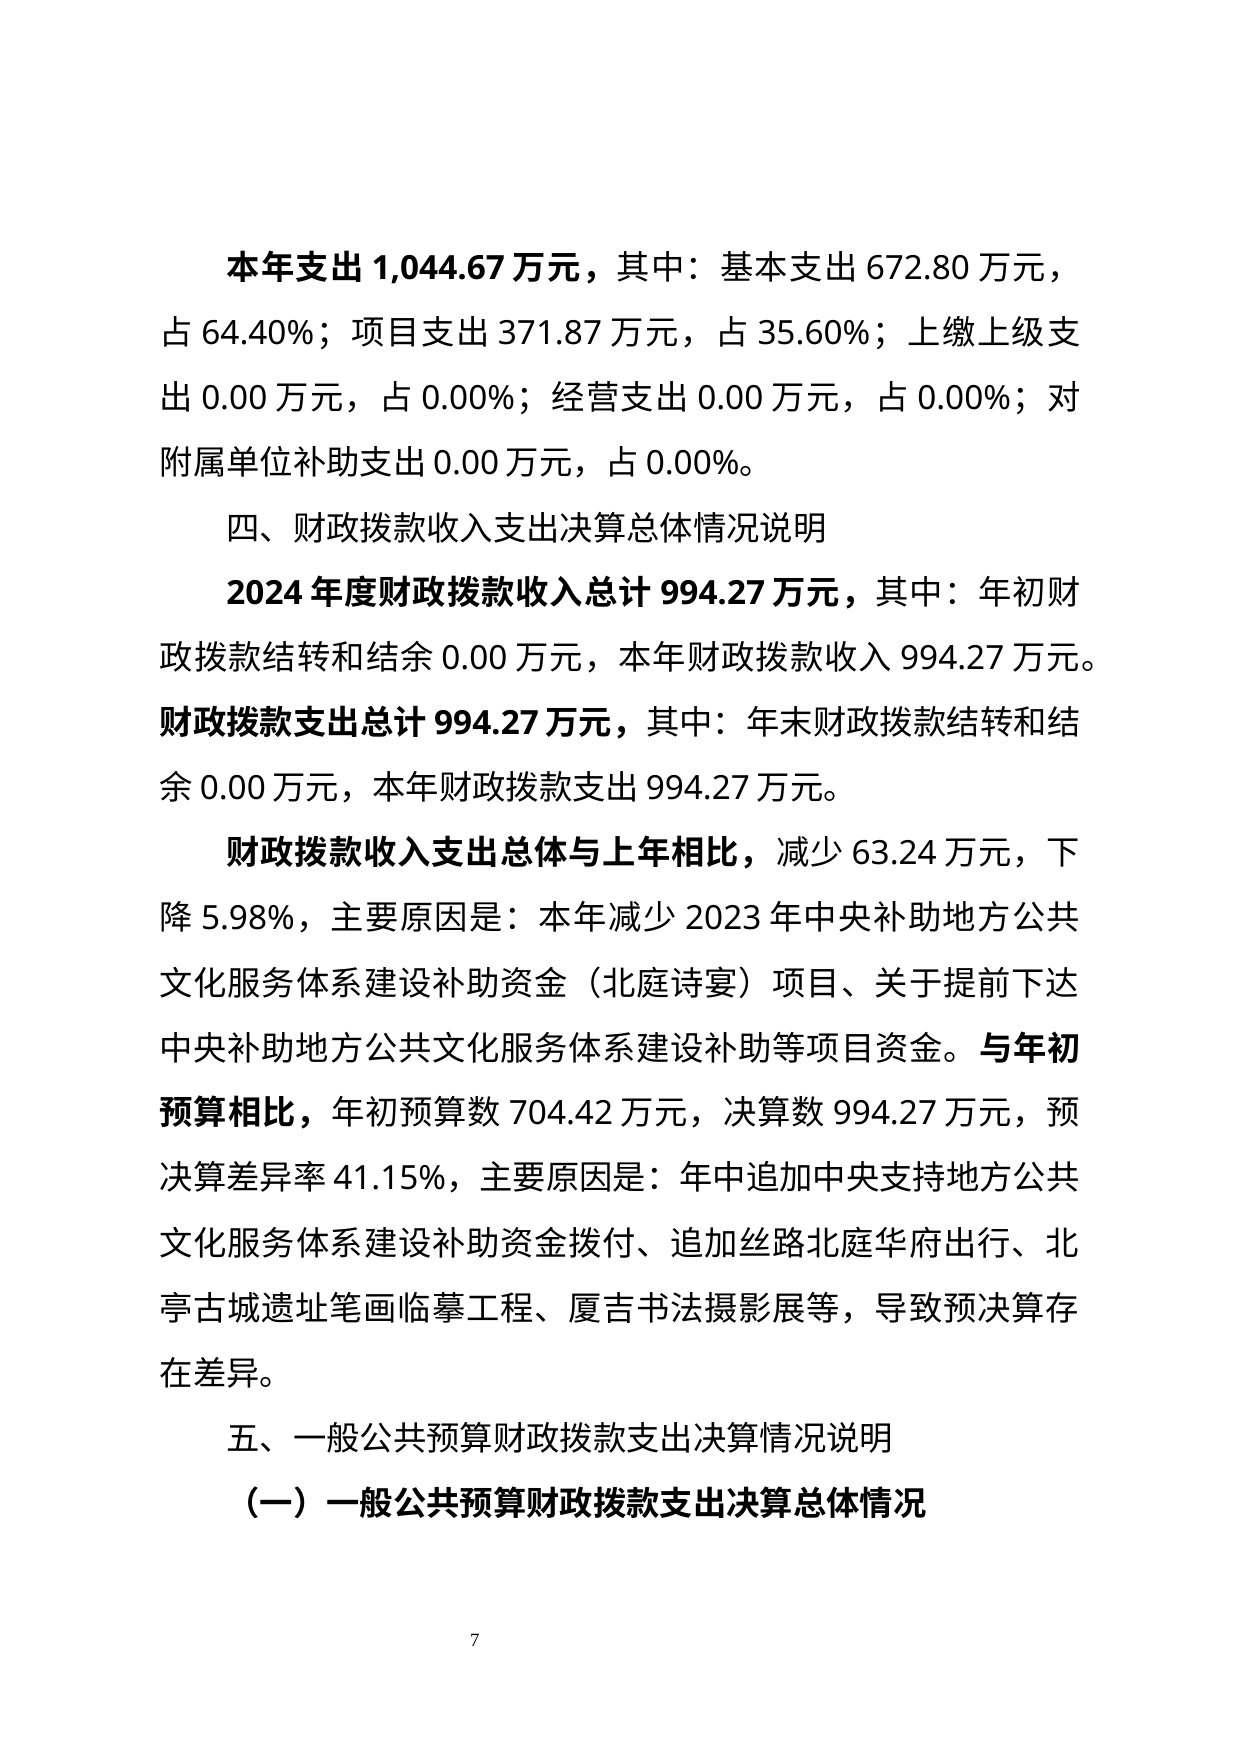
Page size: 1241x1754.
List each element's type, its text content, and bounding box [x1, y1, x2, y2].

text 四、财政拨款收入支出决算总体情况说明 [159, 493, 1081, 558]
text 五、一般公共预算财政拨款支出决算情况说明 [159, 1403, 1081, 1468]
text （一）一般公共预算财政拨款支出决算总体情况 [159, 1468, 1081, 1533]
text 财政拨款收入支出总体与上年相比，减少63.24万元，下降5.98%，主要原因是：本年减少2023年中央补助地方公共文化服务体系建设补助资金（北庭诗宴）项目、关于提前下达中央补助地方公共文化服务体系建设补助等项目资金。与年初预算相比，年初预算数704.42万元，决算数994.27万元，预决算差异率41.15%，主要原因是：年中追加中央支持地方公共文化服务体系建设补助资金拨付、追加丝路北庭华府出行、北亭古城遗址笔画临摹工程、厦吉书法摄影展等，导致预决算存在差异。 [159, 818, 1081, 1403]
text 2024年度财政拨款收入总计994.27万元，其中：年初财政拨款结转和结余0.00万元，本年财政拨款收入994.27万元。财政拨款支出总计994.27万元，其中：年末财政拨款结转和结余0.00万元，本年财政拨款支出994.27万元。 [159, 558, 1081, 818]
text 本年支出1,044.67万元，其中：基本支出672.80万元，占64.40%；项目支出371.87万元，占35.60%；上缴上级支出0.00万元，占0.00%；经营支出0.00万元，占0.00%；对附属单位补助支出0.00万元，占0.00%。 [159, 233, 1081, 493]
